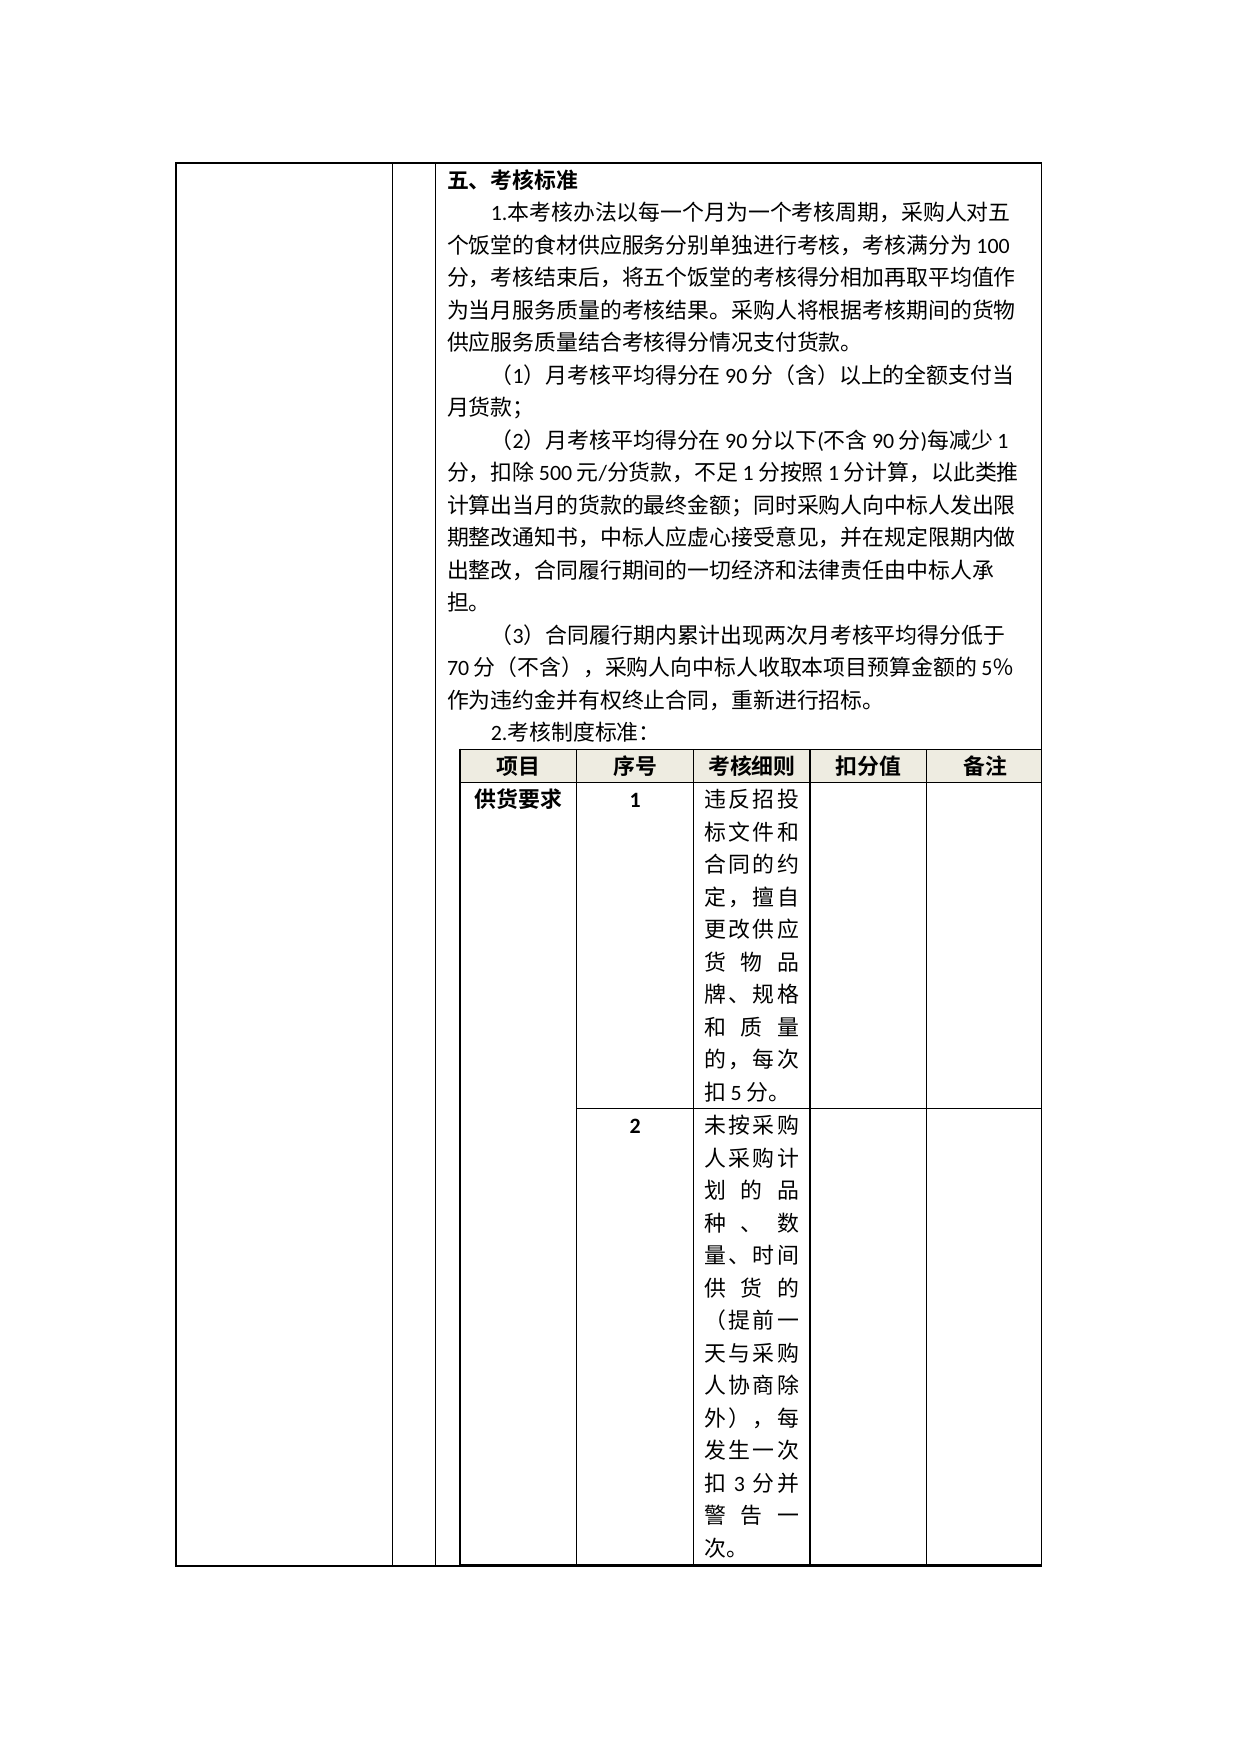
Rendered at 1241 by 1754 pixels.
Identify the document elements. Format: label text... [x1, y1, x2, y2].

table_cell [436, 164, 1041, 1565]
table_cell [177, 164, 392, 1565]
table_cell 1 [393, 164, 435, 1565]
